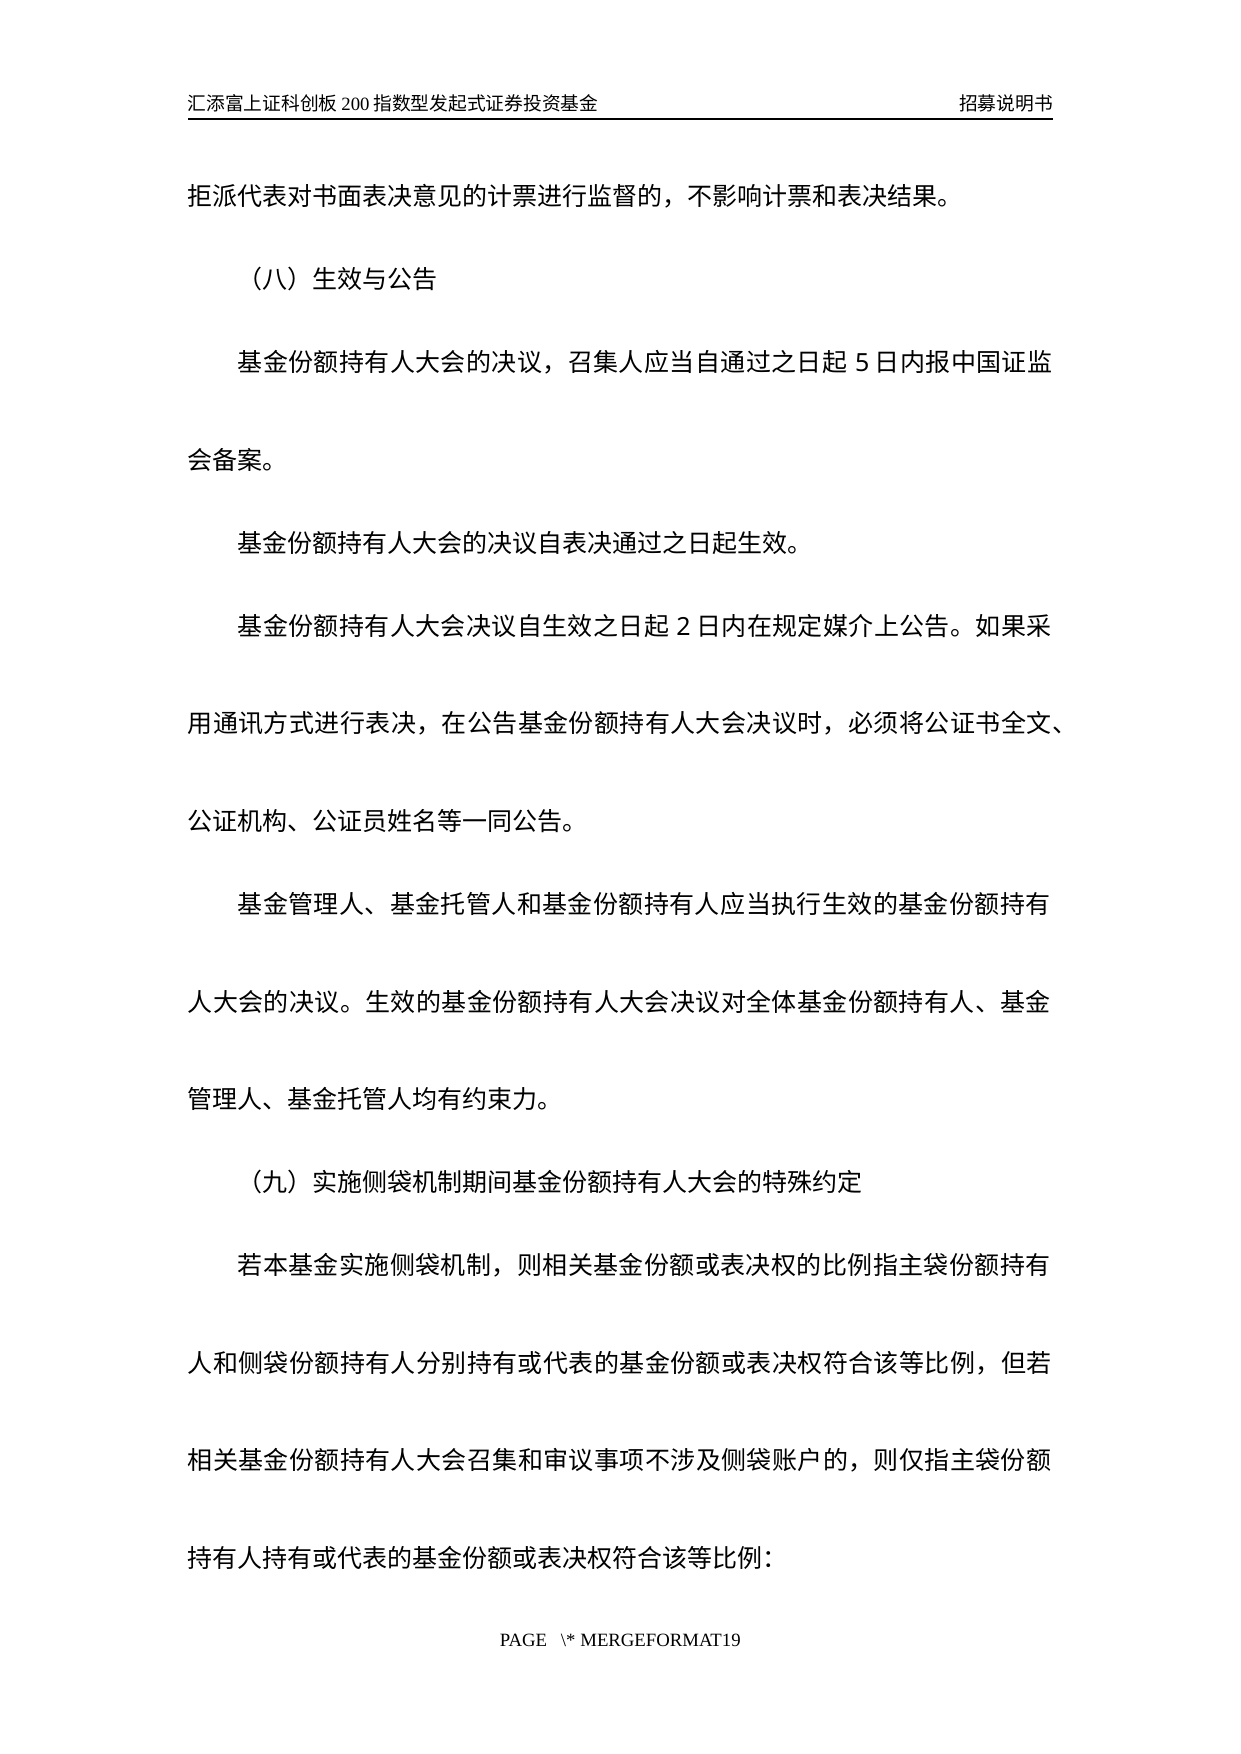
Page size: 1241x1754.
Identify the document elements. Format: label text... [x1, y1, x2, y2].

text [187, 162, 1053, 227]
text （八）生效与公告 [187, 245, 1053, 310]
text 基金份额持有人大会的决议，召集人应当自通过之日起5日内报中国证监会备案。 [187, 328, 1053, 491]
text 若本基金实施侧袋机制，则相关基金份额或表决权的比例指主袋份额持有人和侧袋份额持有人分别持有或代表的基金份额或表决权符合该等比例，但若相关基金份额持有人大会召集和审议事项不涉及侧袋账户的，则仅指主袋份额持有人持有或代表的基金份额或表决权符合该等比例： [187, 1231, 1053, 1589]
text 基金份额持有人大会的决议自表决通过之日起生效。 [187, 509, 1053, 574]
text （九）实施侧袋机制期间基金份额持有人大会的特殊约定 [187, 1148, 1053, 1213]
text 基金管理人、基金托管人和基金份额持有人应当执行生效的基金份额持有人大会的决议。生效的基金份额持有人大会决议对全体基金份额持有人、基金管理人、基金托管人均有约束力。 [187, 870, 1053, 1130]
text 基金份额持有人大会决议自生效之日起2日内在规定媒介上公告。如果采用通讯方式进行表决，在公告基金份额持有人大会决议时，必须将公证书全文、公证机构、公证员姓名等一同公告。 [187, 592, 1053, 852]
